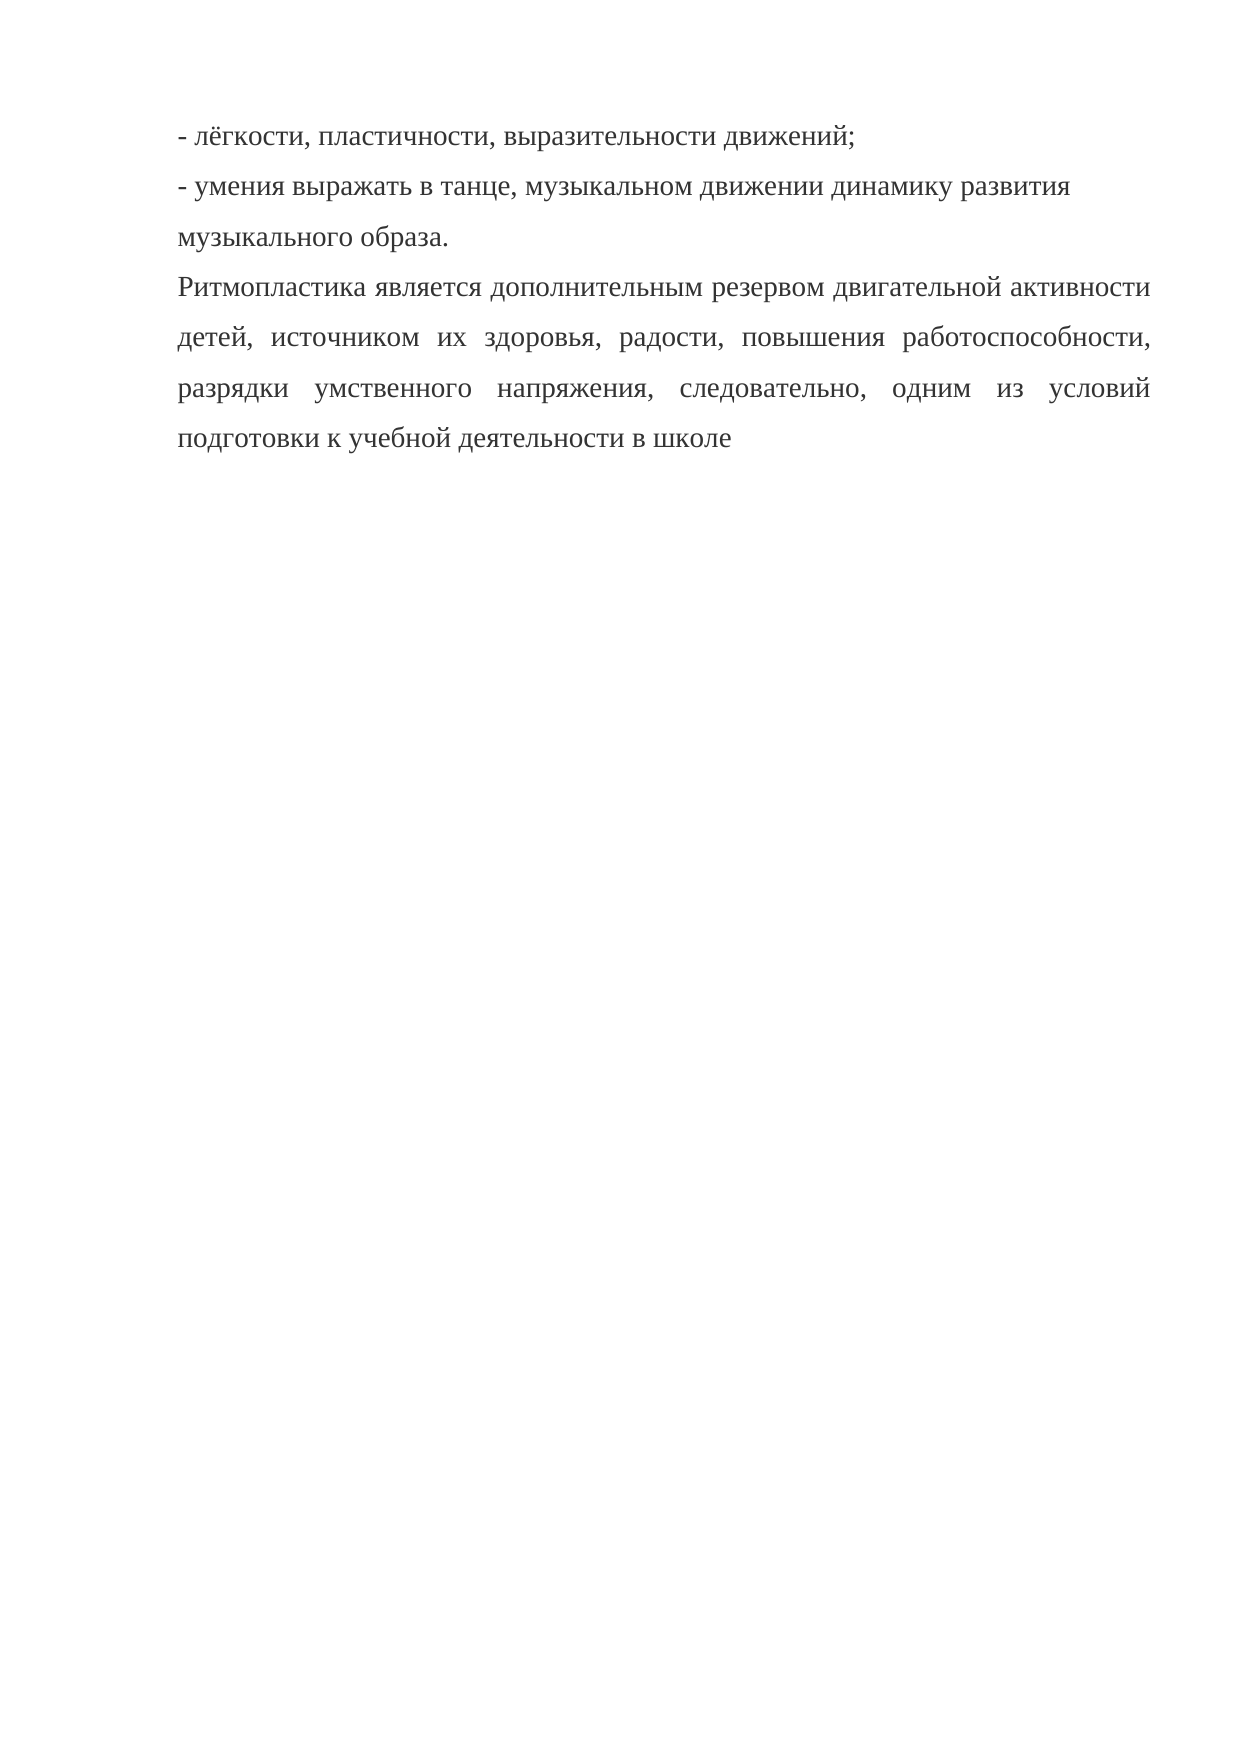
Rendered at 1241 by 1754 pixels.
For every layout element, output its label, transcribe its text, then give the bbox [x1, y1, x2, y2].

text - умения выражать в танце, музыкальном движении динамику развития [177, 168, 1152, 202]
text музыкального образа. [177, 219, 1152, 252]
text - лёгкости, пластичности, выразительности движений; [177, 118, 1152, 152]
text Ритмопластика является дополнительным резервом двигательной активности детей, источником их здоровья, радости, повышения работоспособности, разрядки умственного напряжения, следовательно, одним из условий подготовки к учебной деятельности в школе [177, 269, 1152, 453]
